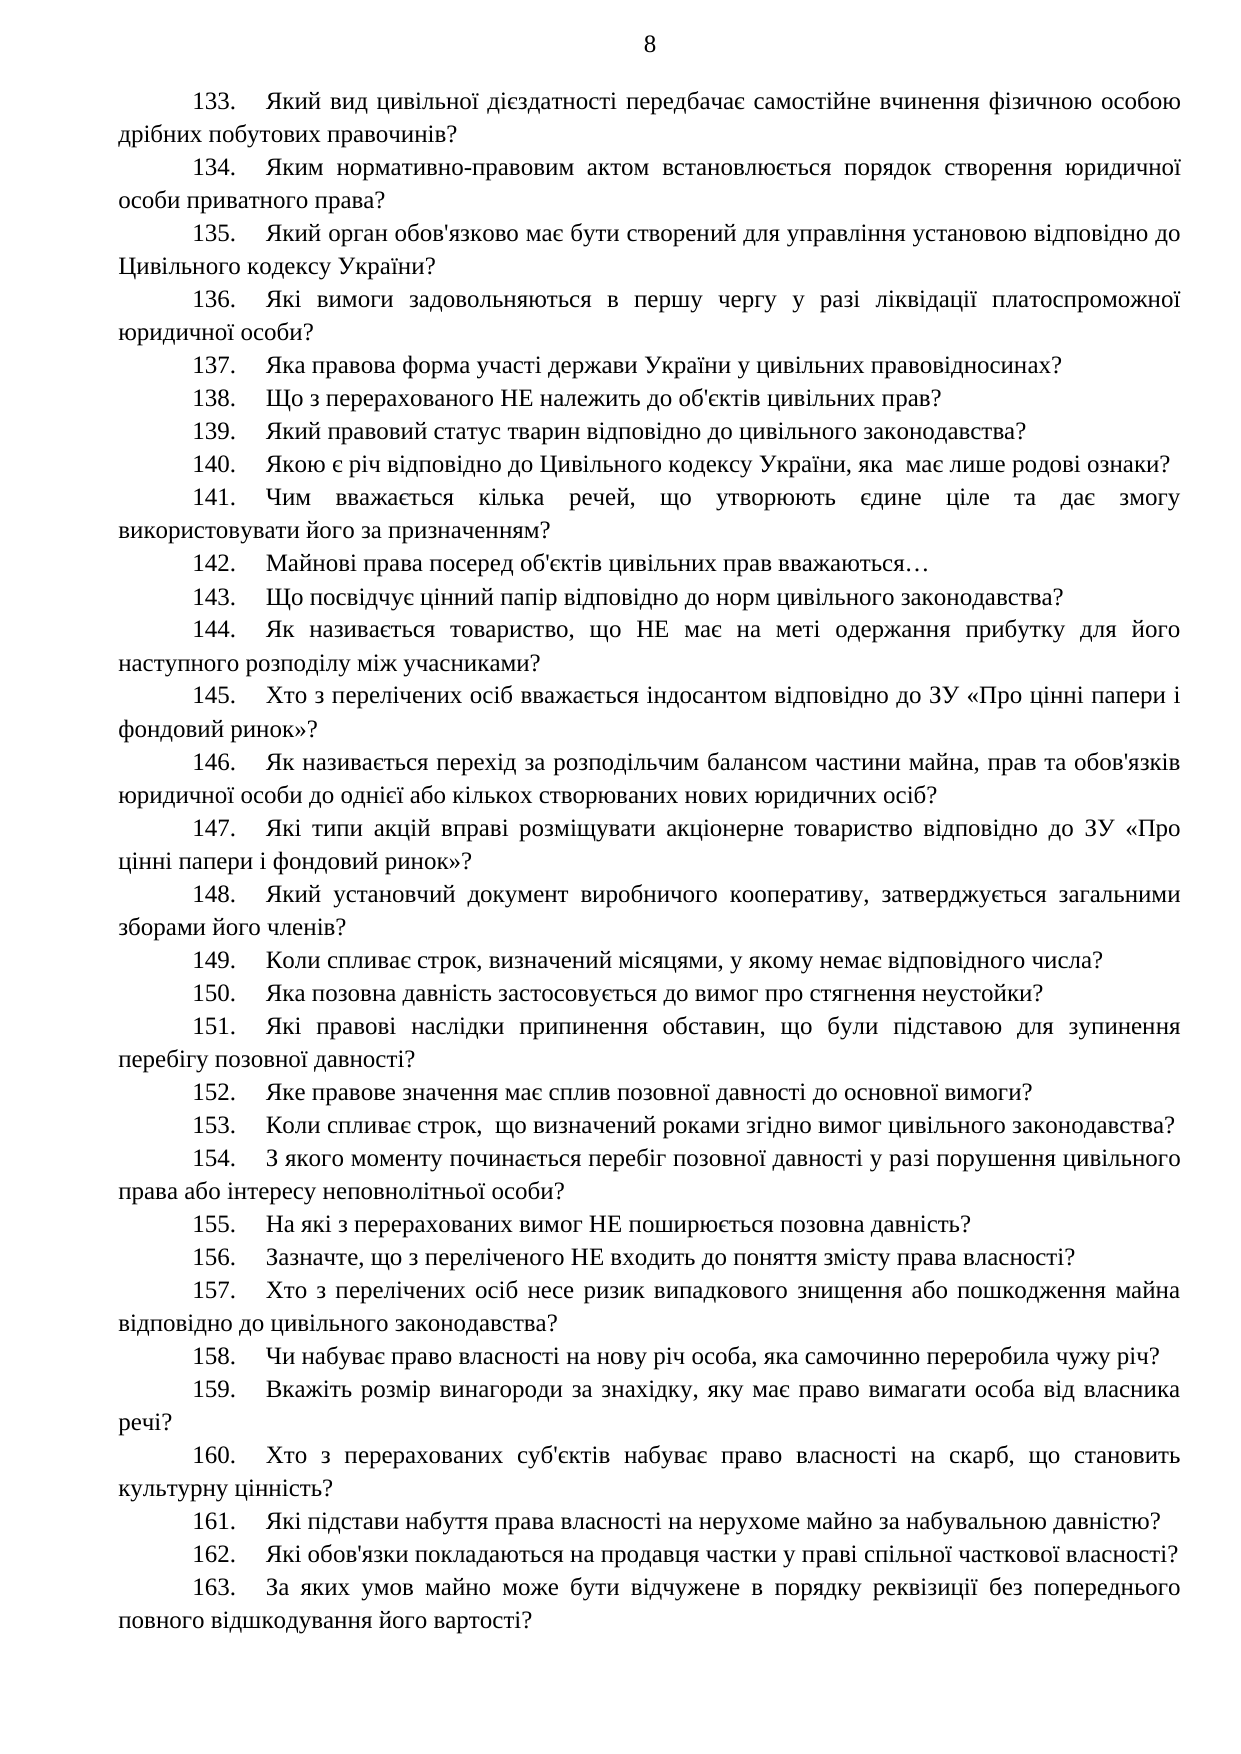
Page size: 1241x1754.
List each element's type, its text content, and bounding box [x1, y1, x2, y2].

list Як називається товариство, що НЕ має на меті одержання прибутку для його наступного розподілу між учасниками? [118, 614, 1182, 676]
list Які правові наслідки припинення обставин, що були підставою для зупинення перебігу позовної давності? [118, 1011, 1182, 1073]
list Яка правова форма участі держави України у цивільних правовідносинах? [118, 350, 1182, 379]
list Хто з перелічених осіб вважається індосантом відповідно до ЗУ «Про цінні папери і фондовий ринок»? [118, 681, 1182, 742]
list Коли спливає строк, що визначений роками згідно вимог цивільного законодавства? [118, 1110, 1182, 1139]
list Якою є річ відповідно до Цивільного кодексу України, яка має лише родові ознаки? [118, 449, 1182, 478]
list Які типи акцій вправі розміщувати акціонерне товариство відповідно до ЗУ «Про цінні папери і фондовий ринок»? [118, 813, 1182, 874]
list Вкажіть розмір винагороди за знахідку, яку має право вимагати особа від власника речі? [118, 1374, 1182, 1436]
list Який вид цивільної дієздатності передбачає самостійне вчинення фізичною особою дрібних побутових правочинів? [118, 86, 1182, 148]
list Які підстави набуття права власності на нерухоме майно за набувальною давністю? [118, 1506, 1182, 1535]
list Які обов'язки покладаються на продавця частки у праві спільної часткової власності? [118, 1539, 1182, 1568]
list Що з перерахованого НЕ належить до об'єктів цивільних прав? [118, 383, 1182, 412]
list Як називається перехід за розподільчим балансом частини майна, прав та обов'язків юридичної особи до однієї або кількох створюваних нових юридичних осіб? [118, 747, 1182, 808]
list Чи набуває право власності на нову річ особа, яка самочинно переробила чужу річ? [118, 1341, 1182, 1370]
list За яких умов майно може бути відчужене в порядку реквізиції без попереднього повного відшкодування його вартості? [118, 1572, 1182, 1634]
list Які вимоги задовольняються в першу чергу у разі ліквідації платоспроможної юридичної особи? [118, 284, 1182, 346]
list Яке правове значення має сплив позовної давності до основної вимоги? [118, 1077, 1182, 1106]
list Хто з перерахованих суб'єктів набуває право власності на скарб, що становить культурну цінність? [118, 1440, 1182, 1502]
list Яка позовна давність застосовується до вимог про стягнення неустойки? [118, 978, 1182, 1007]
list Чим вважається кілька речей, що утворюють єдине ціле та дає змогу використовувати його за призначенням? [118, 482, 1182, 544]
list Яким нормативно-правовим актом встановлюється порядок створення юридичної особи приватного права? [118, 152, 1182, 214]
list Який правовий статус тварин відповідно до цивільного законодавства? [118, 416, 1182, 445]
list Коли спливає строк, визначений місяцями, у якому немає відповідного числа? [118, 945, 1182, 973]
list З якого моменту починається перебіг позовної давності у разі порушення цивільного права або інтересу неповнолітньої особи? [118, 1143, 1182, 1205]
list Хто з перелічених осіб несе ризик випадкового знищення або пошкодження майна відповідно до цивільного законодавства? [118, 1275, 1182, 1337]
list Зазначте, що з переліченого НЕ входить до поняття змісту права власності? [118, 1242, 1182, 1271]
list Який установчий документ виробничого кооперативу, затверджується загальними зборами його членів? [118, 879, 1182, 941]
list Який орган обов'язково має бути створений для управління установою відповідно до Цивільного кодексу України? [118, 218, 1182, 280]
list На які з перерахованих вимог НЕ поширюється позовна давність? [118, 1209, 1182, 1238]
list Майнові права посеред об'єктів цивільних прав вважаються… [118, 548, 1182, 577]
list Що посвідчує цінний папір відповідно до норм цивільного законодавства? [118, 582, 1182, 610]
